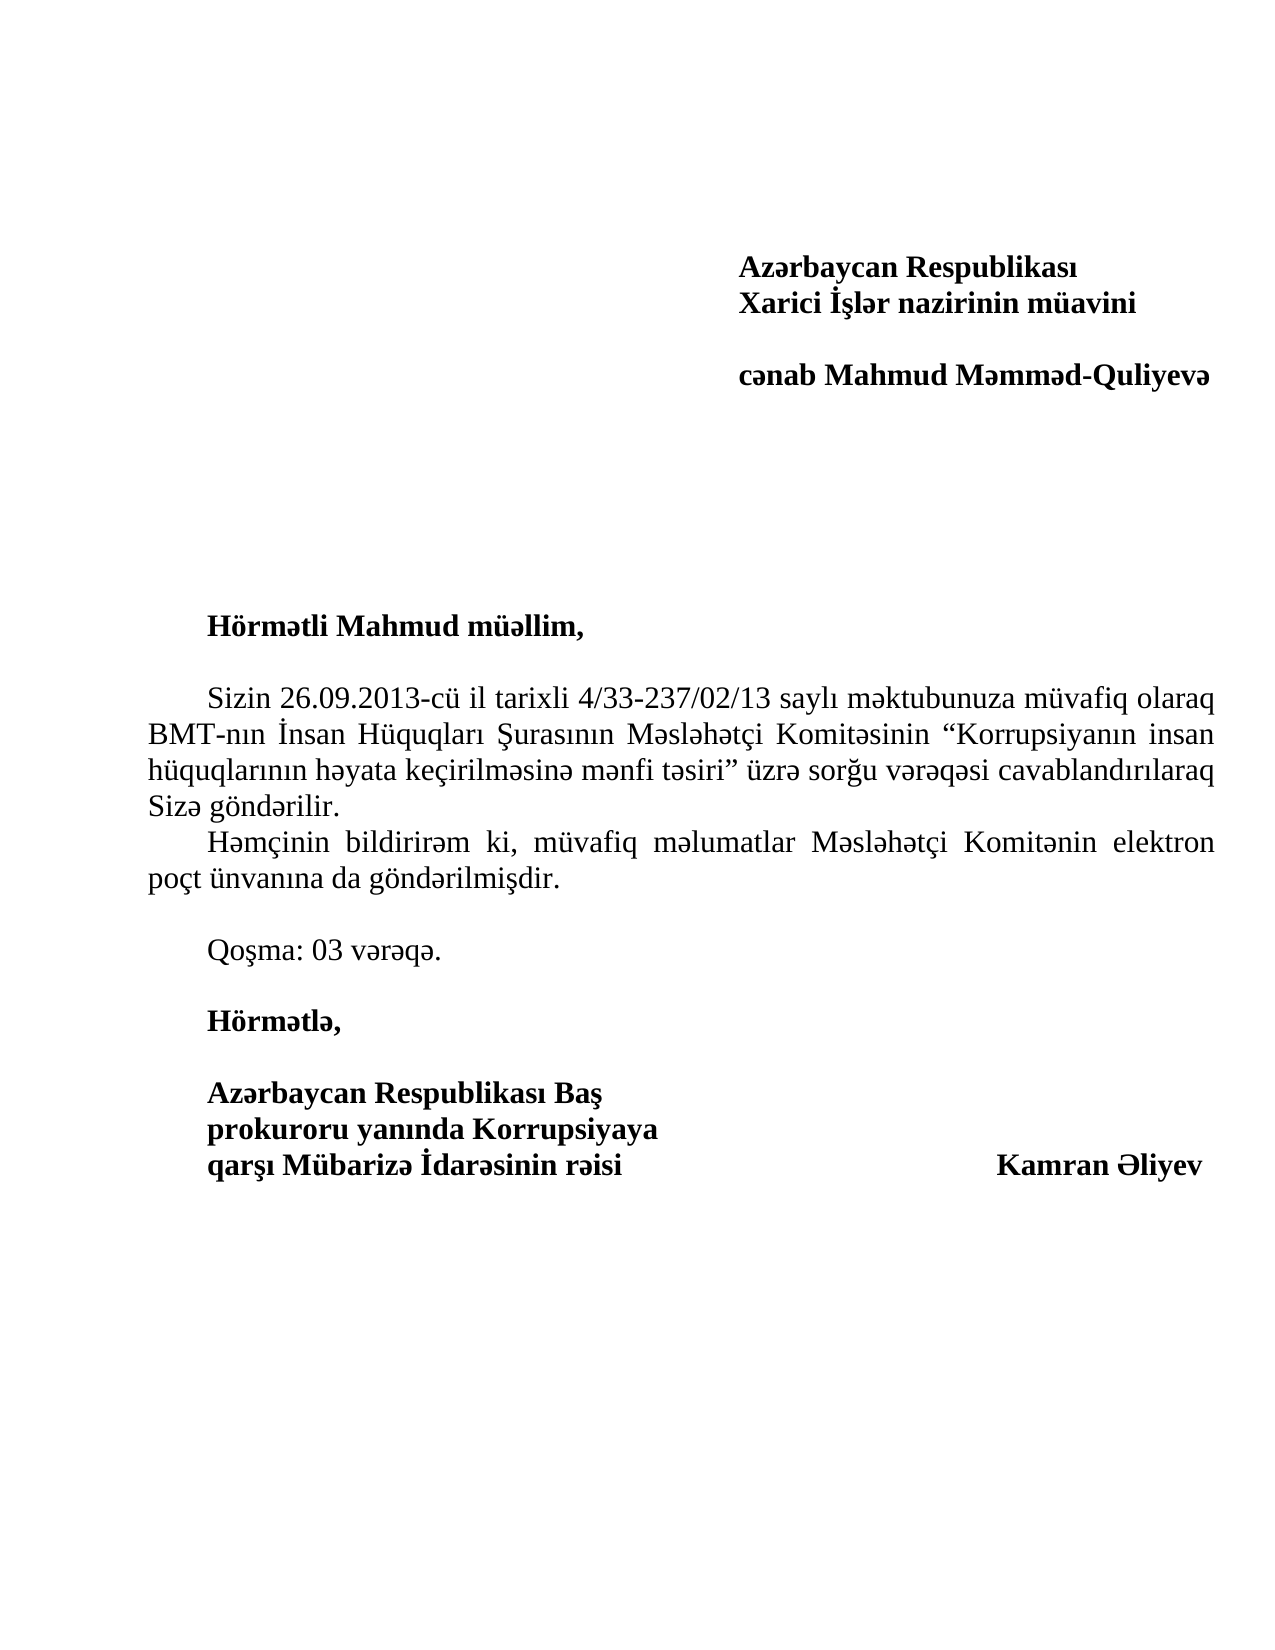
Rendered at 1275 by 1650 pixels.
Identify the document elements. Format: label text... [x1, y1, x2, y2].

text prokuroru yanında Korrupsiyaya [148, 1111, 1216, 1146]
text Xarici İşlər nazirinin müavini [738, 284, 1216, 320]
text cənab Mahmud Məmməd-Quliyevə [738, 356, 1216, 392]
text Həmçinin bildirirəm ki, müvafiq məlumatlar Məsləhətçi Komitənin elektron poçt ünvanına da göndərilmişdir. [148, 823, 1216, 895]
text Hörmətli Mahmud müəllim, [148, 607, 1216, 643]
text Qoşma: 03 vərəqə. [148, 931, 1216, 967]
text Hörmətlə, [148, 1003, 1216, 1039]
text Azərbaycan Respublikası [738, 248, 1216, 284]
text qarşı Mübarizə İdarəsinin rəisi Kamran Əliyev [148, 1146, 1216, 1182]
text Sizin 26.09.2013-cü il tarixli 4/33-237/02/13 saylı məktubunuza müvafiq olaraq BMT-nın İnsan Hüquqları Şurasının Məsləhətçi Komitəsinin “Korrupsiyanın insan hüquqlarının həyata keçirilməsinə mənfi təsiri” üzrə sorğu vərəqəsi cavablandırılaraq Sizə göndərilir. [148, 679, 1216, 823]
text Azərbaycan Respublikası Baş [148, 1074, 1216, 1111]
